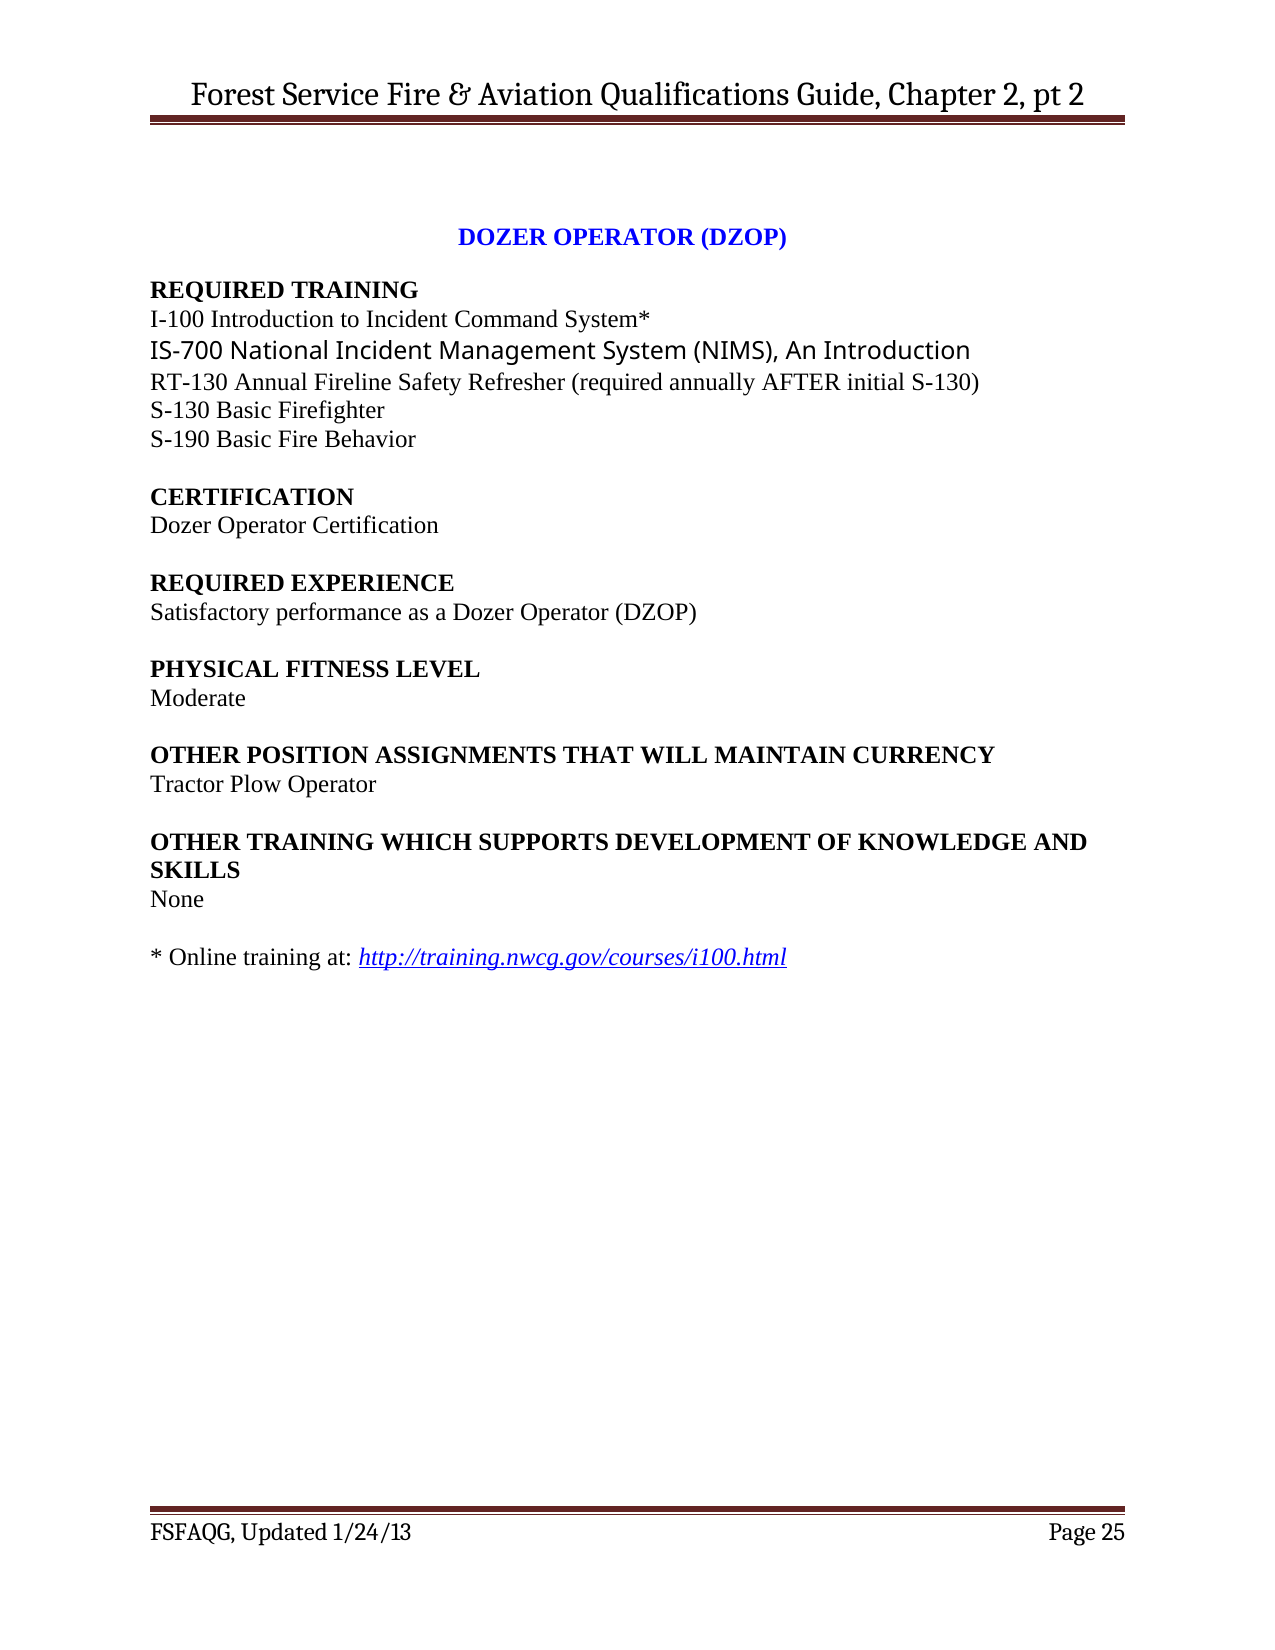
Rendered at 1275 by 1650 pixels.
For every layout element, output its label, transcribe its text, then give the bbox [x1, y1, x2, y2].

table_cell CERTIFICATION Dozer Operator Certification [139, 482, 1106, 568]
table_cell PHYSICAL FITNESS LEVEL Moderate [139, 654, 1106, 740]
table_cell OTHER POSITION ASSIGNMENTS THAT WILL MAINTAIN CURRENCY Tractor Plow Operator [139, 740, 1106, 827]
table_header DOZER OPERATOR (DZOP) [139, 198, 1106, 275]
table_cell OTHER TRAINING WHICH SUPPORTS DEVELOPMENT OF KNOWLEDGE AND SKILLS None [139, 827, 1106, 942]
table_cell REQUIRED TRAINING I-100 Introduction to Incident Command System* IS-700 National Incident Management System (NIMS), An Introduction RT-130 Annual Fireline Safety Refresher (required annually AFTER initial S-130) S-130 Basic Firefighter S-190 Basic Fire Behavior [139, 275, 1106, 482]
table_cell * Online training at: http://training.nwcg.gov/courses/i100.html [139, 942, 1106, 999]
table_cell REQUIRED EXPERIENCE Satisfactory performance as a Dozer Operator (DZOP) [139, 568, 1106, 654]
